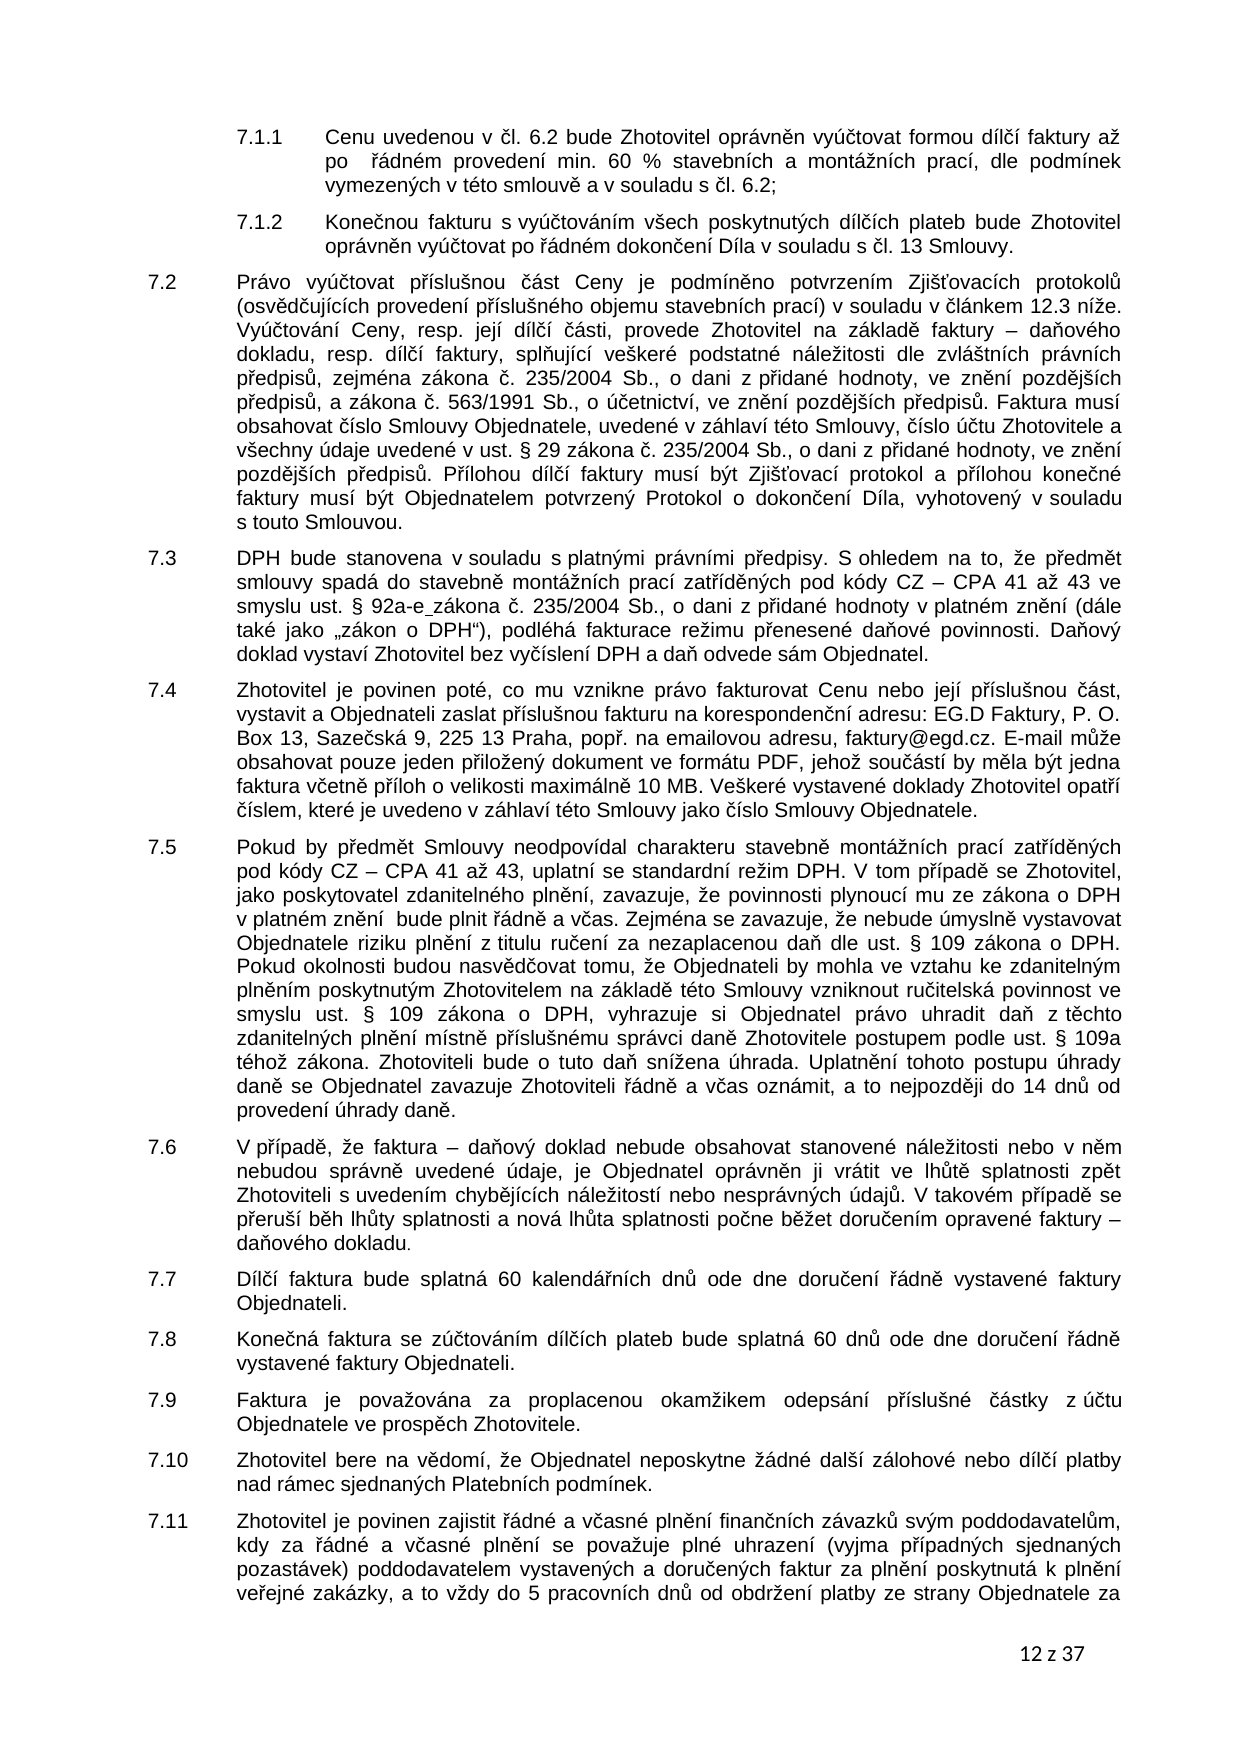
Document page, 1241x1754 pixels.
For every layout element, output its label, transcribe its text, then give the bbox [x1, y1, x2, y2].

subtitle DPH bude stanovena v souladu s platnými právními předpisy. S ohledem na to, že předmět smlouvy spadá do stavebně montážních prací zatříděných pod kódy CZ – CPA 41 až 43 ve smyslu ust. § 92a-e zákona č. 235/2004 Sb., o dani z přidané hodnoty v platném znění (dále také jako „zákon o DPH“), podléhá fakturace režimu přenesené daňové povinnosti. Daňový doklad vystaví Zhotovitel bez vyčíslení DPH a daň odvede sám Objednatel. [148, 546, 1122, 666]
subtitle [148, 1508, 1122, 1604]
subtitle Právo vyúčtovat příslušnou část Ceny je podmíněno potvrzením Zjišťovacích protokolů (osvědčujících provedení příslušného objemu stavebních prací) v souladu v článkem 12.3 níže. Vyúčtování Ceny, resp. její dílčí části, provede Zhotovitel na základě faktury – daňového dokladu, resp. dílčí faktury, splňující veškeré podstatné náležitosti dle zvláštních právních předpisů, zejména zákona č. 235/2004 Sb., o dani z přidané hodnoty, ve znění pozdějších předpisů, a zákona č. 563/1991 Sb., o účetnictví, ve znění pozdějších předpisů. Faktura musí obsahovat číslo Smlouvy Objednatele, uvedené v záhlaví této Smlouvy, číslo účtu Zhotovitele a všechny údaje uvedené v ust. § 29 zákona č. 235/2004 Sb., o dani z přidané hodnoty, ve znění pozdějších předpisů. Přílohou dílčí faktury musí být Zjišťovací protokol a přílohou konečné faktury musí být Objednatelem potvrzený Protokol o dokončení Díla, vyhotovený v souladu s touto Smlouvou. [148, 270, 1122, 533]
subtitle Cenu uvedenou v čl. 6.2 bude Zhotovitel oprávněn vyúčtovat formou dílčí faktury až po řádném provedení min. 60 % stavebních a montážních prací, dle podmínek vymezených v této smlouvě a v souladu s čl. 6.2; [236, 125, 1122, 197]
subtitle Zhotovitel je povinen poté, co mu vznikne právo fakturovat Cenu nebo její příslušnou část, vystavit a Objednateli zaslat příslušnou fakturu na korespondenční adresu: EG.D Faktury, P. O. Box 13, Sazečská 9, 225 13 Praha, popř. na emailovou adresu, faktury@egd.cz. E-mail může obsahovat pouze jeden přiložený dokument ve formátu PDF, jehož součástí by měla být jedna faktura včetně příloh o velikosti maximálně 10 MB. Veškeré vystavené doklady Zhotovitel opatří číslem, které je uvedeno v záhlaví této Smlouvy jako číslo Smlouvy Objednatele. [148, 678, 1122, 822]
subtitle Faktura je považována za proplacenou okamžikem odepsání příslušné částky z účtu Objednatele ve prospěch Zhotovitele. [148, 1388, 1122, 1436]
subtitle Zhotovitel bere na vědomí, že Objednatel neposkytne žádné další zálohové nebo dílčí platby nad rámec sjednaných Platebních podmínek. [148, 1448, 1122, 1496]
subtitle V případě, že faktura – daňový doklad nebude obsahovat stanovené náležitosti nebo v něm nebudou správně uvedené údaje, je Objednatel oprávněn ji vrátit ve lhůtě splatnosti zpět Zhotoviteli s uvedením chybějících náležitostí nebo nesprávných údajů. V takovém případě se přeruší běh lhůty splatnosti a nová lhůta splatnosti počne běžet doručením opravené faktury – daňového dokladu. [148, 1134, 1122, 1254]
subtitle Dílčí faktura bude splatná 60 kalendářních dnů ode dne doručení řádně vystavené faktury Objednateli. [148, 1267, 1122, 1315]
subtitle Konečná faktura se zúčtováním dílčích plateb bude splatná 60 dnů ode dne doručení řádně vystavené faktury Objednateli. [148, 1327, 1122, 1375]
subtitle Konečnou fakturu s vyúčtováním všech poskytnutých dílčích plateb bude Zhotovitel oprávněn vyúčtovat po řádném dokončení Díla v souladu s čl. 13 Smlouvy. [236, 209, 1122, 257]
subtitle Pokud by předmět Smlouvy neodpovídal charakteru stavebně montážních prací zatříděných pod kódy CZ – CPA 41 až 43, uplatní se standardní režim DPH. V tom případě se Zhotovitel, jako poskytovatel zdanitelného plnění, zavazuje, že povinnosti plynoucí mu ze zákona o DPH v platném znění bude plnit řádně a včas. Zejména se zavazuje, že nebude úmyslně vystavovat Objednatele riziku plnění z titulu ručení za nezaplacenou daň dle ust. § 109 zákona o DPH. Pokud okolnosti budou nasvědčovat tomu, že Objednateli by mohla ve vztahu ke zdanitelným plněním poskytnutým Zhotovitelem na základě této Smlouvy vzniknout ručitelská povinnost ve smyslu ust. § 109 zákona o DPH, vyhrazuje si Objednatel právo uhradit daň z těchto zdanitelných plnění místně příslušnému správci daně Zhotovitele postupem podle ust. § 109a téhož zákona. Zhotoviteli bude o tuto daň snížena úhrada. Uplatnění tohoto postupu úhrady daně se Objednatel zavazuje Zhotoviteli řádně a včas oznámit, a to nejpozději do 14 dnů od provedení úhrady daně. [148, 834, 1122, 1122]
